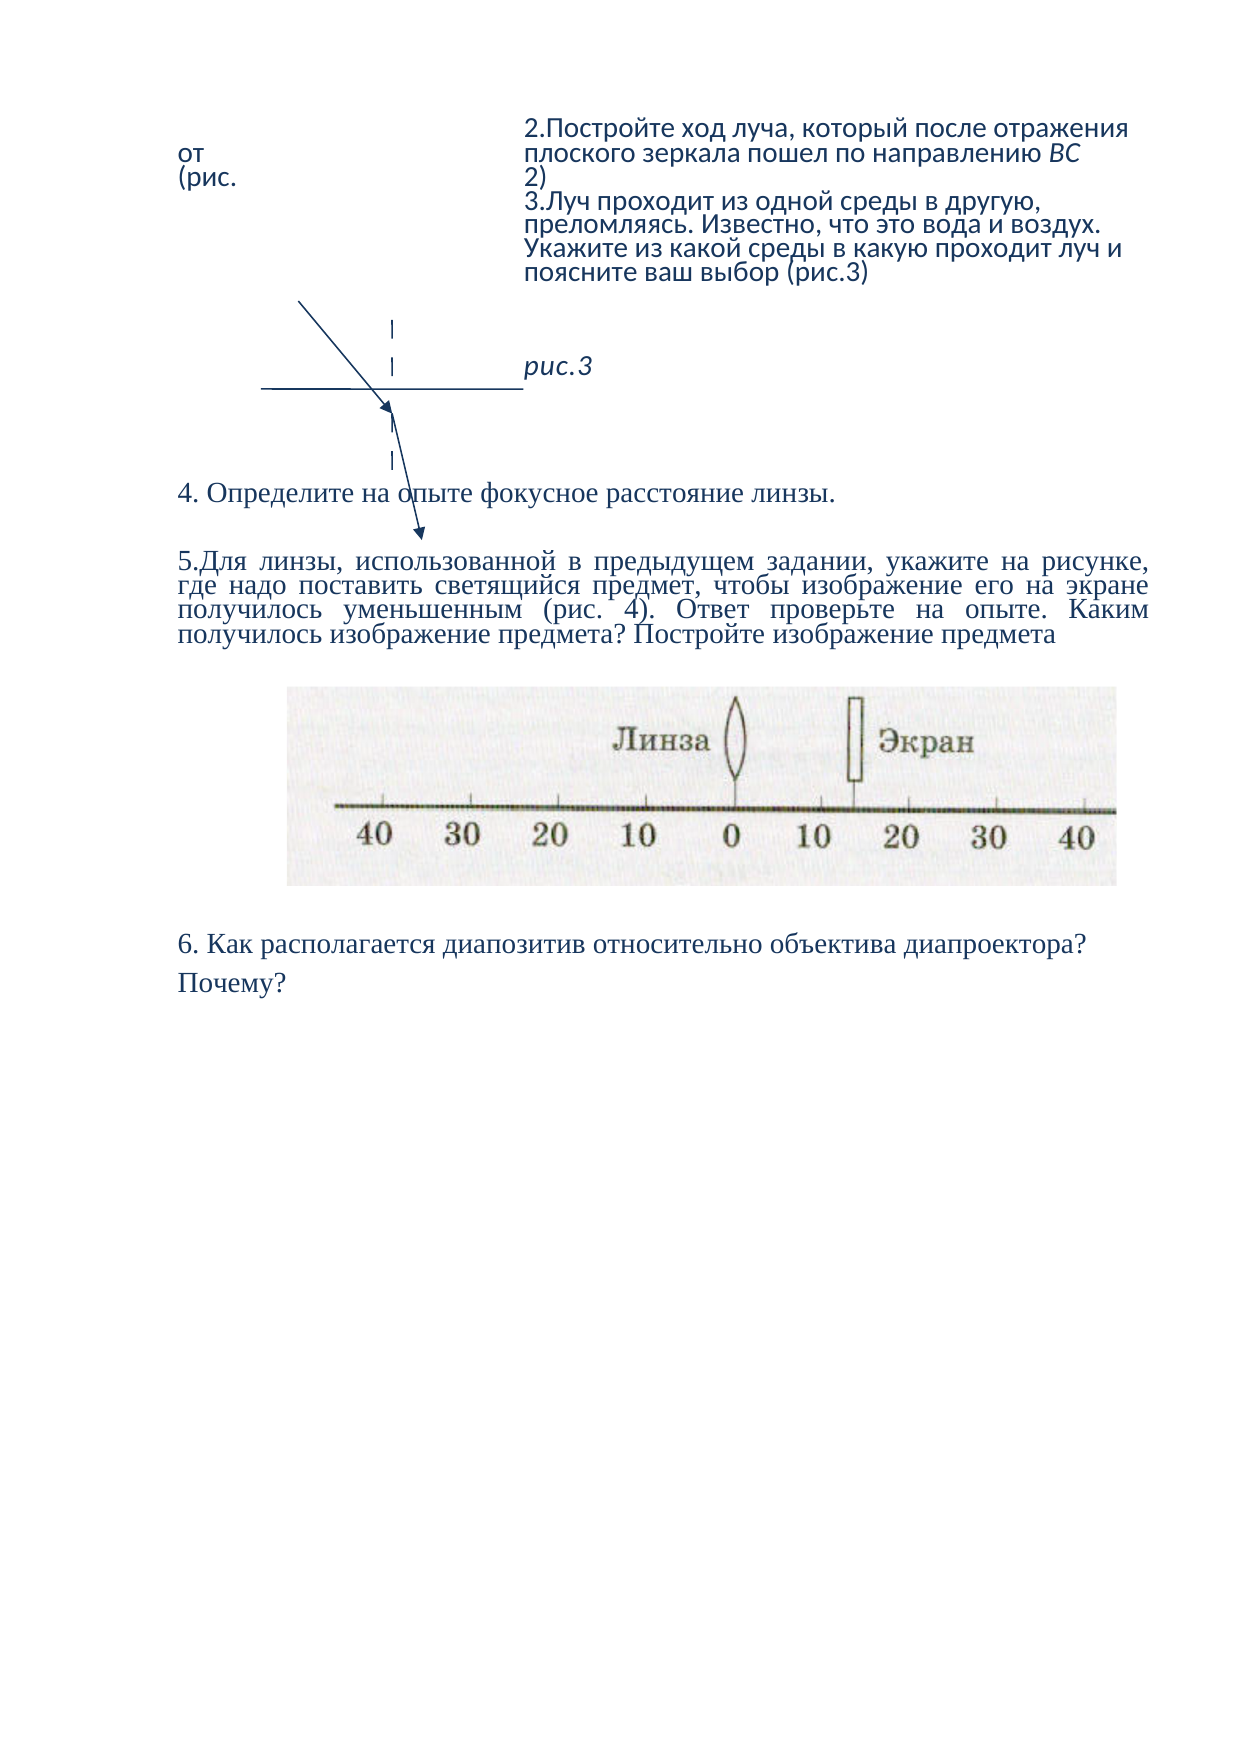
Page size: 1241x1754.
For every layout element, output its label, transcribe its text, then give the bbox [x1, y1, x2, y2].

text 4. Определите на опыте фокусное расстояние линзы. [177, 483, 413, 507]
text 2.Постройте ход луча, который после отражения от плоского зеркала пошел по направлению ВС (рис. 2) [177, 118, 1145, 192]
text 4. Определите на опыте фокусное расстояние линзы. [491, 483, 1149, 507]
text рис.3 [177, 347, 1152, 383]
text 6. Как располагается диапозитив относительно объектива диапроектора? Почему? [177, 926, 1152, 998]
text 5.Для линзы, использованной в предыдущем задании, укажите на рисунке, где надо поставить светящийся предмет, чтобы изображение его на экране получилось уменьшенным (рис. 4). Ответ проверьте на опыте. Каким получилось изображение предмета? Постройте изображение предмета [177, 550, 1149, 648]
text 3.Луч проходит из одной среды в другую, преломляясь. Известно, что это вода и воздух. Укажите из какой среды в какую проходит луч и поясните ваш выбор (рис.3) [177, 192, 1152, 286]
